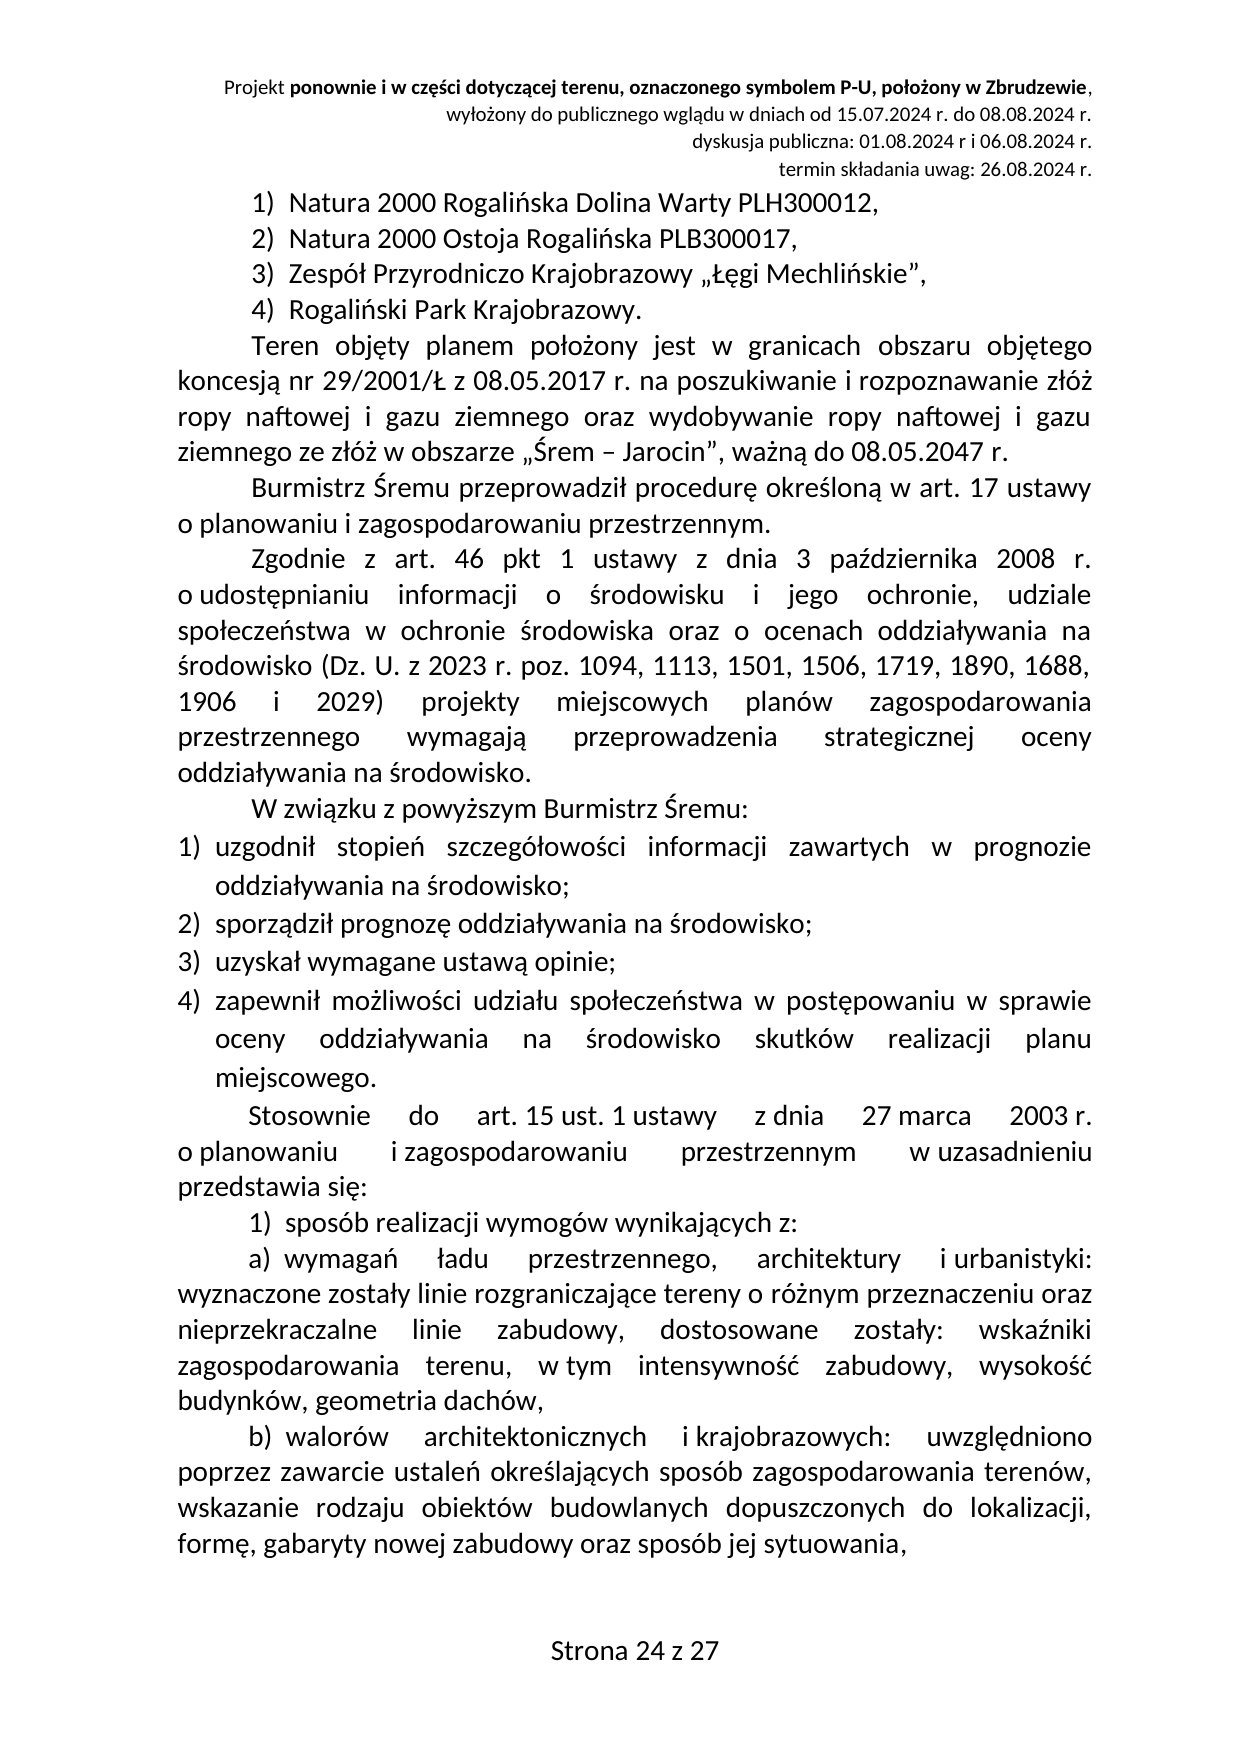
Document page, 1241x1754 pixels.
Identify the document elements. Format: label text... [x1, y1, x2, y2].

text Zgodnie z art. 46 pkt 1 ustawy z dnia 3 października 2008 r. o udostępnianiu informacji o środowisku i jego ochronie, udziale społeczeństwa w ochronie środowiska oraz o ocenach oddziaływania na środowisko (Dz. U. z 2023 r. poz. 1094, 1113, 1501, 1506, 1719, 1890, 1688, 1906 i 2029) projekty miejscowych planów zagospodarowania przestrzennego wymagają przeprowadzenia strategicznej oceny oddziaływania na środowisko. [177, 540, 1092, 790]
list Natura 2000 Ostoja Rogalińska PLB300017, [251, 220, 1092, 255]
text Stosownie do art. 15 ust. 1 ustawy z dnia 27 marca 2003 r. o planowaniu i zagospodarowaniu przestrzennym w uzasadnieniu przedstawia się: [177, 1097, 1092, 1204]
list sporządził prognozę oddziaływania na środowisko; [177, 905, 1092, 941]
list Natura 2000 Rogalińska Dolina Warty PLH300012, [251, 184, 1092, 220]
list uzgodnił stopień szczegółowości informacji zawartych w prognozie oddziaływania na środowisko; [177, 828, 1092, 902]
text b) walorów architektonicznych i krajobrazowych: uwzględniono poprzez zawarcie ustaleń określających sposób zagospodarowania terenów, wskazanie rodzaju obiektów budowlanych dopuszczonych do lokalizacji, formę, gabaryty nowej zabudowy oraz sposób jej sytuowania, [177, 1418, 1092, 1560]
text Burmistrz Śremu przeprowadził procedurę określoną w art. 17 ustawy o planowaniu i zagospodarowaniu przestrzennym. [177, 469, 1092, 540]
list Zespół Przyrodniczo Krajobrazowy „Łęgi Mechlińskie”, [251, 255, 1092, 291]
text W związku z powyższym Burmistrz Śremu: [177, 790, 1092, 825]
text a) wymagań ładu przestrzennego, architektury i urbanistyki: wyznaczone zostały linie rozgraniczające tereny o różnym przeznaczeniu oraz nieprzekraczalne linie zabudowy, dostosowane zostały: wskaźniki zagospodarowania terenu, w tym intensywność zabudowy, wysokość budynków, geometria dachów, [177, 1240, 1092, 1418]
list zapewnił możliwości udziału społeczeństwa w postępowaniu w sprawie oceny oddziaływania na środowisko skutków realizacji planu miejscowego. [177, 982, 1092, 1094]
list Rogaliński Park Krajobrazowy. [251, 291, 1092, 327]
text 1) sposób realizacji wymogów wynikających z: [177, 1204, 1092, 1240]
list uzyskał wymagane ustawą opinie; [177, 943, 1092, 979]
text Teren objęty planem położony jest w granicach obszaru objętego koncesją nr 29/2001/Ł z 08.05.2017 r. na poszukiwanie i rozpoznawanie złóż ropy naftowej i gazu ziemnego oraz wydobywanie ropy naftowej i gazu ziemnego ze złóż w obszarze „Śrem – Jarocin”, ważną do 08.05.2047 r. [177, 327, 1092, 469]
